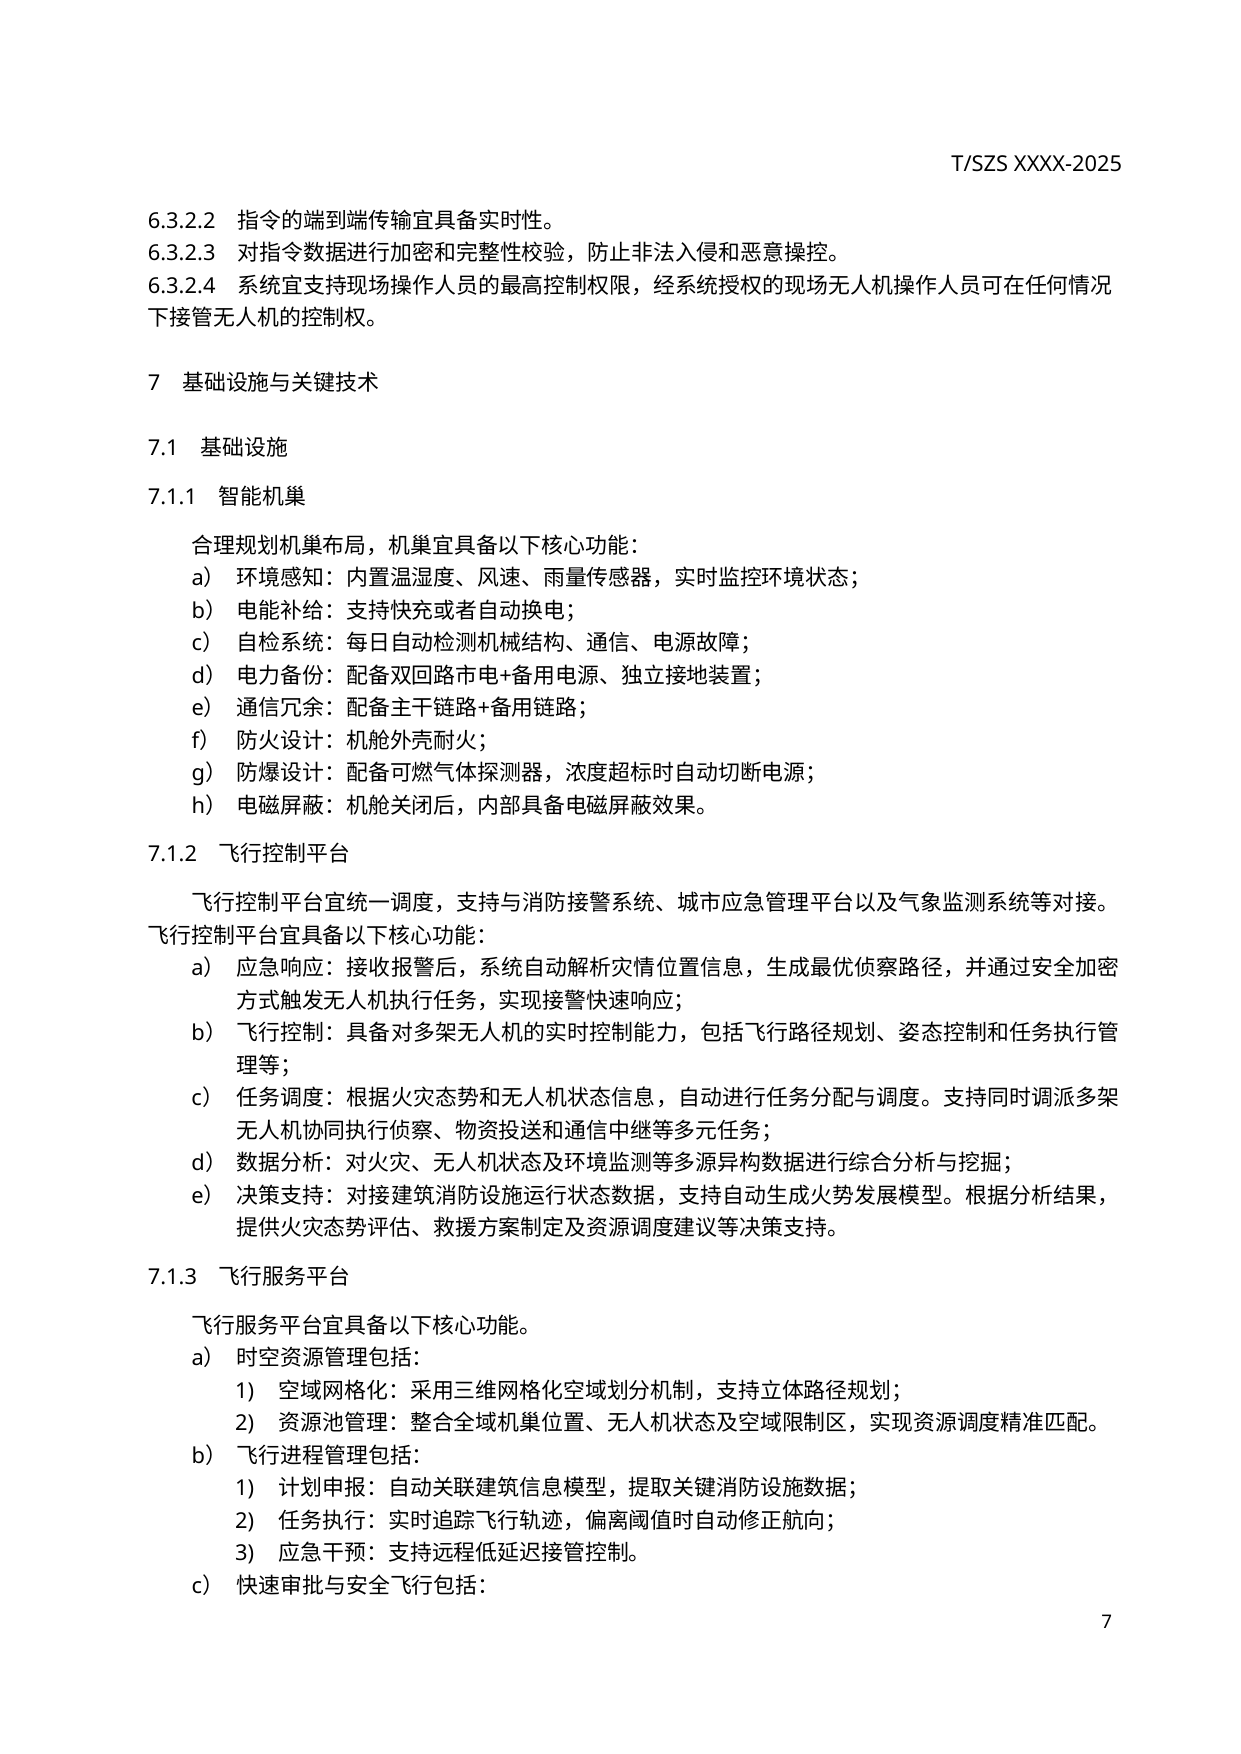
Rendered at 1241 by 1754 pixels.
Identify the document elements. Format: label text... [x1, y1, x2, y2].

list 智能机巢 [148, 478, 1122, 511]
list 决策支持：对接建筑消防设施运行状态数据，支持自动生成火势发展模型。根据分析结果，提供火灾态势评估、救援方案制定及资源调度建议等决策支持。 [191, 1177, 1122, 1242]
list 任务调度：根据火灾态势和无人机状态信息，自动进行任务分配与调度。支持同时调派多架无人机协同执行侦察、物资投送和通信中继等多元任务； [191, 1080, 1122, 1145]
list 空域网格化：采用三维网格化空域划分机制，支持立体路径规划； [235, 1372, 1122, 1405]
list 系统宜支持现场操作人员的最高控制权限，经系统授权的现场无人机操作人员可在任何情况下接管无人机的控制权。 [148, 267, 1122, 332]
list 对指令数据进行加密和完整性校验，防止非法入侵和恶意操控。 [148, 235, 1122, 267]
list 计划申报：自动关联建筑信息模型，提取关键消防设施数据； [235, 1470, 1122, 1502]
list 指令的端到端传输宜具备实时性。 [148, 202, 1122, 235]
list 自检系统：每日自动检测机械结构、通信、电源故障； [191, 625, 1122, 657]
list 飞行控制平台 [148, 836, 1122, 868]
list 环境感知：内置温湿度、风速、雨量传感器，实时监控环境状态； [191, 560, 1122, 592]
list 数据分析：对火灾、无人机状态及环境监测等多源异构数据进行综合分析与挖掘； [191, 1145, 1122, 1177]
list 防爆设计：配备可燃气体探测器，浓度超标时自动切断电源； [191, 755, 1122, 787]
text 飞行服务平台宜具备以下核心功能。 [148, 1307, 1122, 1340]
list 防火设计：机舱外壳耐火； [191, 722, 1122, 755]
list 基础设施与关键技术 [148, 365, 1122, 397]
list 快速审批与安全飞行包括： [191, 1567, 1122, 1600]
list 电能补给：支持快充或者自动换电； [191, 592, 1122, 625]
list 电力备份：配备双回路市电+备用电源、独立接地装置； [191, 657, 1122, 690]
list 基础设施 [148, 430, 1122, 462]
text 合理规划机巢布局，机巢宜具备以下核心功能： [148, 527, 1122, 560]
list 应急干预：支持远程低延迟接管控制。 [235, 1535, 1122, 1567]
list 飞行服务平台 [148, 1258, 1122, 1291]
list 电磁屏蔽：机舱关闭后，内部具备电磁屏蔽效果。 [191, 787, 1122, 820]
list 飞行进程管理包括： [191, 1437, 1122, 1470]
list 时空资源管理包括： [191, 1340, 1122, 1372]
list 飞行控制：具备对多架无人机的实时控制能力，包括飞行路径规划、姿态控制和任务执行管理等； [191, 1015, 1122, 1080]
list 应急响应：接收报警后，系统自动解析灾情位置信息，生成最优侦察路径，并通过安全加密方式触发无人机执行任务，实现接警快速响应； [191, 950, 1122, 1015]
list 通信冗余：配备主干链路+备用链路； [191, 690, 1122, 722]
list 任务执行：实时追踪飞行轨迹，偏离阈值时自动修正航向； [235, 1502, 1122, 1535]
text 飞行控制平台宜统一调度，支持与消防接警系统、城市应急管理平台以及气象监测系统等对接。飞行控制平台宜具备以下核心功能： [148, 885, 1122, 950]
list 资源池管理：整合全域机巢位置、无人机状态及空域限制区，实现资源调度精准匹配。 [235, 1405, 1122, 1437]
